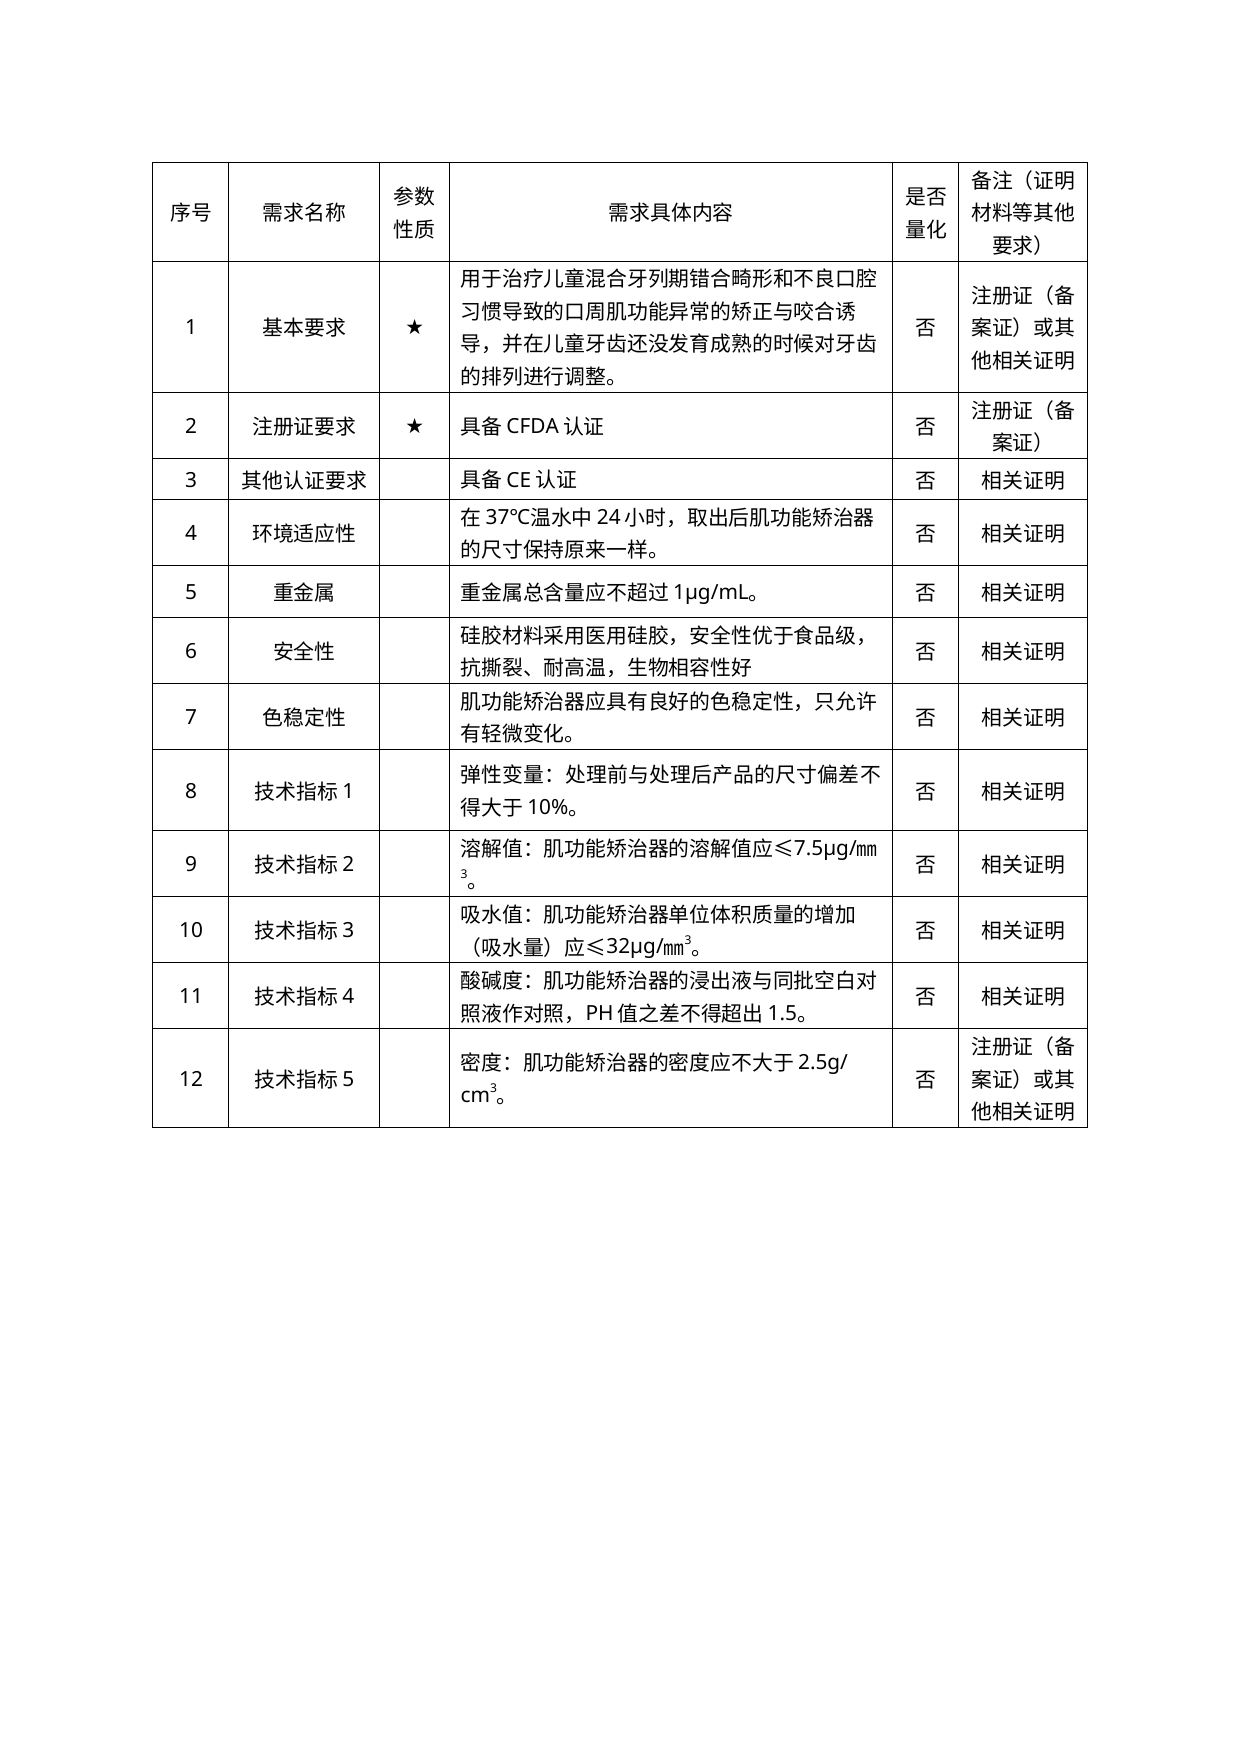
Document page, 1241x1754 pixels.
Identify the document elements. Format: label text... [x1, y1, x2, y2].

table_cell 注册证（备案证）或其他相关证明 [959, 262, 1087, 392]
table_cell 7 [153, 684, 228, 749]
table_cell 溶解值：肌功能矫治器的溶解值应≤7.5μg/㎜3。 [450, 831, 892, 896]
table_cell 酸碱度：肌功能矫治器的浸出液与同批空白对照液作对照，PH值之差不得超出1.5。 [450, 963, 892, 1028]
table_cell 否 [893, 459, 958, 499]
table_cell 否 [893, 750, 958, 830]
table_cell 相关证明 [959, 831, 1087, 896]
table_cell 肌功能矫治器应具有良好的色稳定性，只允许有轻微变化。 [450, 684, 892, 749]
table_cell 否 [893, 1029, 958, 1127]
table_cell [380, 459, 449, 499]
table_cell 相关证明 [959, 500, 1087, 565]
table_header 需求名称 [229, 163, 379, 261]
table_cell 注册证要求 [229, 393, 379, 458]
table_cell 相关证明 [959, 897, 1087, 962]
table_cell 弹性变量：处理前与处理后产品的尺寸偏差不得大于10%。 [450, 750, 892, 830]
table_cell [380, 831, 449, 896]
table_header 参数 性质 [380, 163, 449, 261]
table_cell 重金属总含量应不超过1μg/mL。 [450, 566, 892, 617]
table_cell 硅胶材料采用医用硅胶，安全性优于食品级，抗撕裂、耐高温，生物相容性好 [450, 618, 892, 683]
table_cell 10 [153, 897, 228, 962]
table_cell 相关证明 [959, 684, 1087, 749]
table_cell 用于治疗儿童混合牙列期错合畸形和不良口腔习惯导致的口周肌功能异常的矫正与咬合诱导，并在儿童牙齿还没发育成熟的时候对牙齿的排列进行调整。 [450, 262, 892, 392]
table_cell 6 [153, 618, 228, 683]
table_header 备注（证明材料等其他要求） [959, 163, 1087, 261]
table_cell 否 [893, 963, 958, 1028]
table_header 序号 [153, 163, 228, 261]
table_cell 重金属 [229, 566, 379, 617]
table_cell 否 [893, 566, 958, 617]
table_cell 2 [153, 393, 228, 458]
table_cell [380, 1029, 449, 1127]
table_cell 环境适应性 [229, 500, 379, 565]
table_cell [380, 684, 449, 749]
table_cell 注册证（备案证） [959, 393, 1087, 458]
table_cell 基本要求 [229, 262, 379, 392]
table_cell 技术指标5 [229, 1029, 379, 1127]
table_cell 相关证明 [959, 750, 1087, 830]
table_cell 安全性 [229, 618, 379, 683]
table_cell 否 [893, 831, 958, 896]
table_cell 密度：肌功能矫治器的密度应不大于2.5g/cm3。 [450, 1029, 892, 1127]
table_cell 相关证明 [959, 459, 1087, 499]
table_cell 其他认证要求 [229, 459, 379, 499]
table_cell 否 [893, 618, 958, 683]
table_cell 11 [153, 963, 228, 1028]
table_cell 否 [893, 897, 958, 962]
table_cell 在37℃温水中24小时，取出后肌功能矫治器的尺寸保持原来一样。 [450, 500, 892, 565]
table_cell 否 [893, 393, 958, 458]
table_cell 吸水值：肌功能矫治器单位体积质量的增加（吸水量）应≤32μg/㎜3。 [450, 897, 892, 962]
table_cell 1 [153, 262, 228, 392]
table_cell 8 [153, 750, 228, 830]
table_header 需求具体内容 [450, 163, 892, 261]
table_cell 技术指标1 [229, 750, 379, 830]
table_cell ★ [380, 262, 449, 392]
table_cell 5 [153, 566, 228, 617]
table_cell 相关证明 [959, 618, 1087, 683]
table_header 是否 量化 [893, 163, 958, 261]
table_cell 技术指标4 [229, 963, 379, 1028]
table_cell [380, 897, 449, 962]
table_cell [380, 566, 449, 617]
table_cell 技术指标3 [229, 897, 379, 962]
table_cell 相关证明 [959, 566, 1087, 617]
table_cell 否 [893, 684, 958, 749]
table_cell [380, 963, 449, 1028]
table_cell [380, 750, 449, 830]
table_cell ★ [380, 393, 449, 458]
table_cell [380, 500, 449, 565]
table_cell 具备CE认证 [450, 459, 892, 499]
table_cell 3 [153, 459, 228, 499]
table_cell 9 [153, 831, 228, 896]
table_cell [380, 618, 449, 683]
table_cell 注册证（备案证）或其他相关证明 [959, 1029, 1087, 1127]
table_cell 具备CFDA认证 [450, 393, 892, 458]
table_cell 12 [153, 1029, 228, 1127]
table_cell 技术指标2 [229, 831, 379, 896]
table_cell 相关证明 [959, 963, 1087, 1028]
table_cell 否 [893, 262, 958, 392]
table_cell 4 [153, 500, 228, 565]
table_cell 否 [893, 500, 958, 565]
table_cell 色稳定性 [229, 684, 379, 749]
